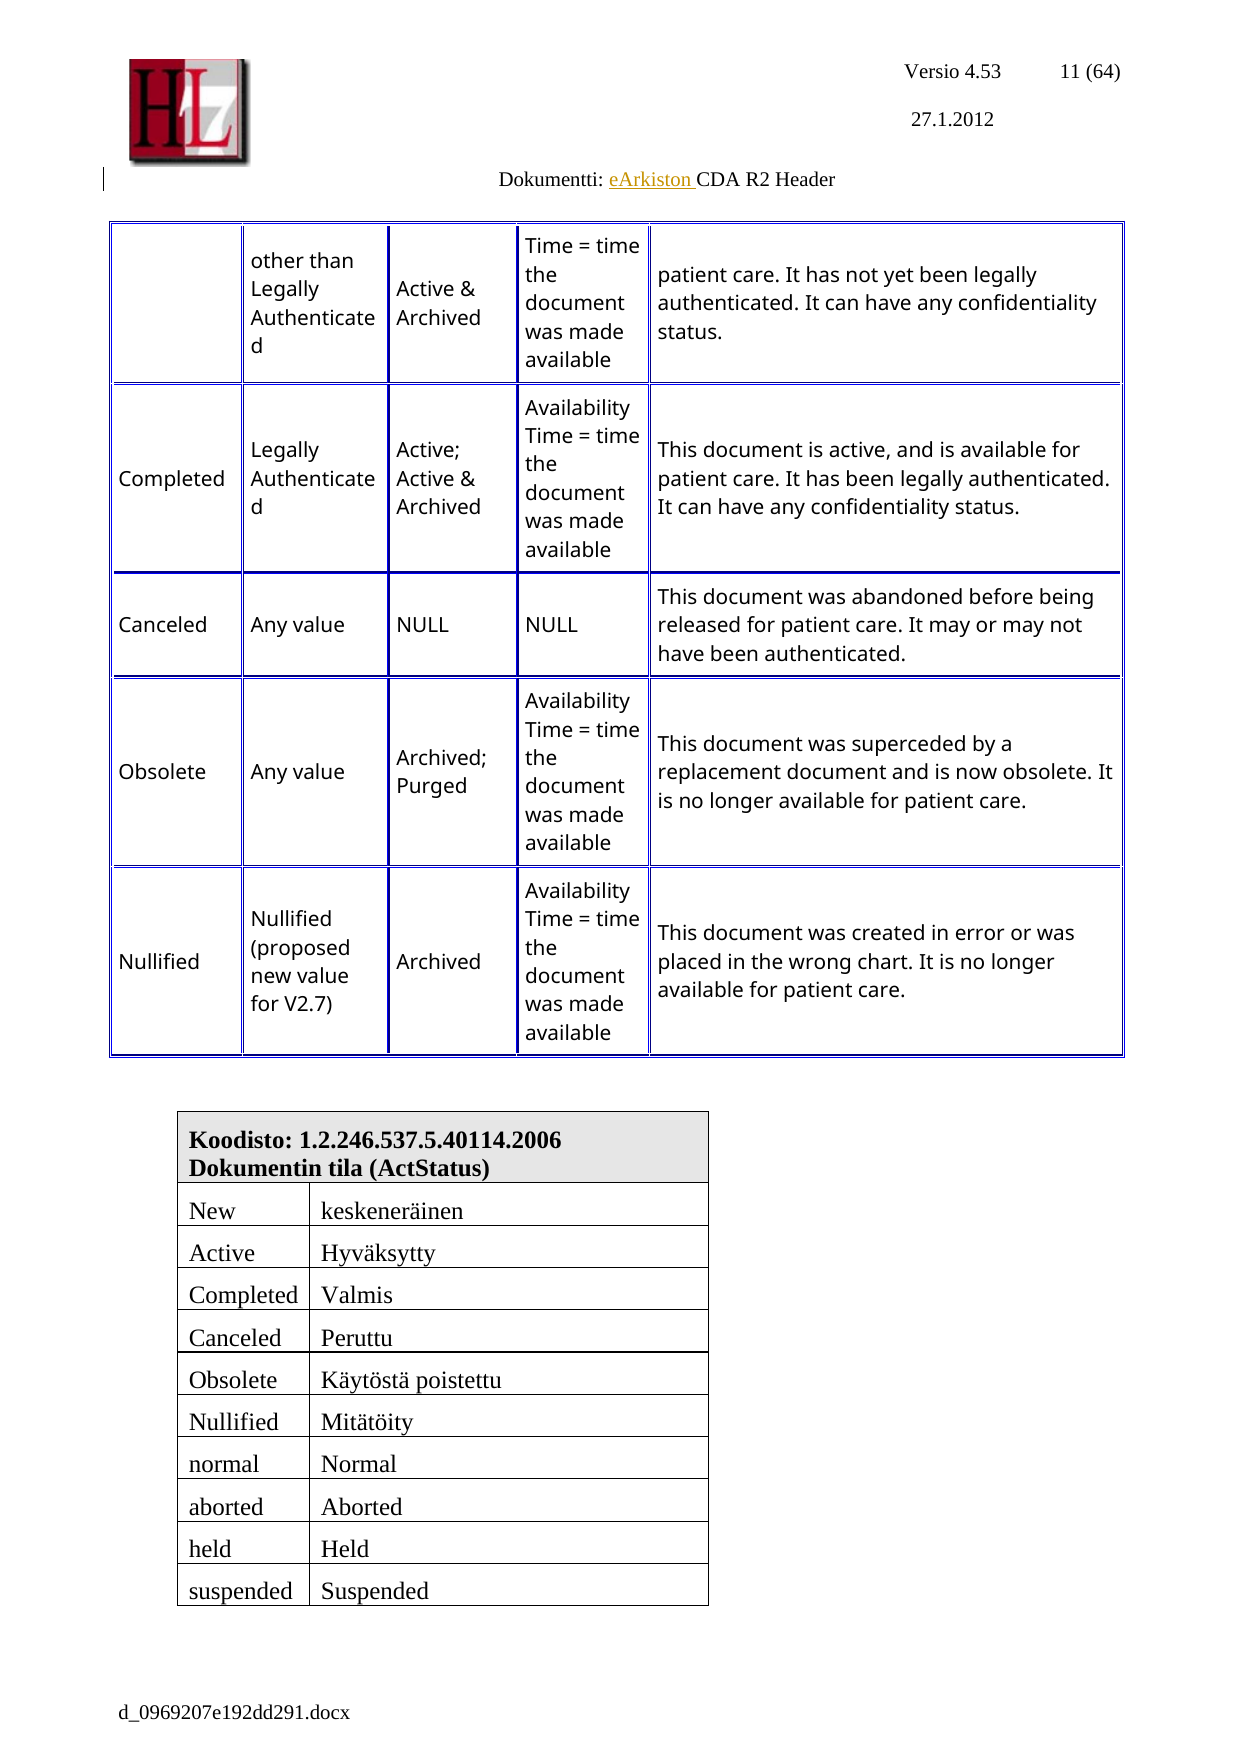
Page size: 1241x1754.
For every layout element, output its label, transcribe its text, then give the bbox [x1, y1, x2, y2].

table_cell Legally Authenticated [244, 385, 387, 571]
table_cell This document was abandoned before being released for patient care. It may or may not have been authenticated. [651, 571, 1122, 675]
table_cell Completed [178, 1268, 309, 1309]
table_cell Normal [310, 1437, 708, 1478]
table_cell Valmis [310, 1268, 708, 1309]
table_cell Mitätöity [310, 1395, 708, 1436]
table_cell Availability Time = time the document was made available [517, 868, 649, 1054]
table_cell NULL [519, 574, 648, 675]
table_cell keskeneräinen [310, 1183, 708, 1224]
table_cell NULL [390, 574, 516, 675]
table_cell Active [178, 1226, 309, 1267]
table_cell held [178, 1522, 309, 1563]
table_cell Availability Time = time the document was made available [519, 385, 648, 571]
table_cell Availability Time = time the document was made available [517, 224, 649, 382]
table_cell Any value [244, 574, 387, 675]
table_cell Nullified [110, 865, 242, 1054]
table_cell Peruttu [310, 1310, 708, 1351]
table_cell Canceled [112, 571, 241, 675]
table_cell This document was superceded by a replacement document and is now obsolete. It is no longer available for patient care. [651, 675, 1122, 865]
table_cell Suspended [310, 1564, 708, 1605]
table_cell This document was created in error or was placed in the wrong chart. It is no longer available for patient care. [650, 865, 1123, 1054]
table_cell Aborted [310, 1479, 708, 1521]
table_cell Archived [388, 868, 517, 1054]
table_cell normal [178, 1437, 309, 1478]
picture [129, 59, 252, 167]
table_cell This document is active, and is available for patient care. It has not yet been legally authenticated. It can have any confidentiality status. [650, 224, 1122, 382]
table_cell Käytöstä poistettu [310, 1353, 708, 1394]
table_header Koodisto: 1.2.246.537.5.40114.2006 Dokumentin tila (ActStatus) [178, 1112, 708, 1182]
table_cell aborted [178, 1479, 309, 1521]
table_cell This document is active, and is available for patient care. It has been legally authenticated. It can have any confidentiality status. [650, 382, 1123, 571]
table_cell Active; Active & Archived [388, 222, 517, 382]
table_cell Completed [110, 382, 242, 571]
table_cell Anything other than Legally Authenticated [243, 224, 388, 382]
table_cell Held [310, 1522, 708, 1563]
table_cell Canceled [178, 1310, 309, 1351]
table_cell New [178, 1183, 309, 1224]
table_cell Hyväksytty [310, 1226, 708, 1267]
table_cell Active [112, 224, 242, 382]
table_cell Nullified (proposed new value for V2.7) [243, 868, 388, 1054]
table_cell Obsolete [112, 675, 241, 865]
table_cell Any value [244, 679, 387, 865]
table_cell Nullified [178, 1395, 309, 1436]
table_cell Obsolete [178, 1353, 309, 1394]
table_cell Active; Active & Archived [390, 385, 516, 571]
table_cell Archived; Purged [390, 679, 516, 865]
table_cell suspended [178, 1564, 309, 1605]
table_cell Availability Time = time the document was made available [519, 679, 648, 865]
